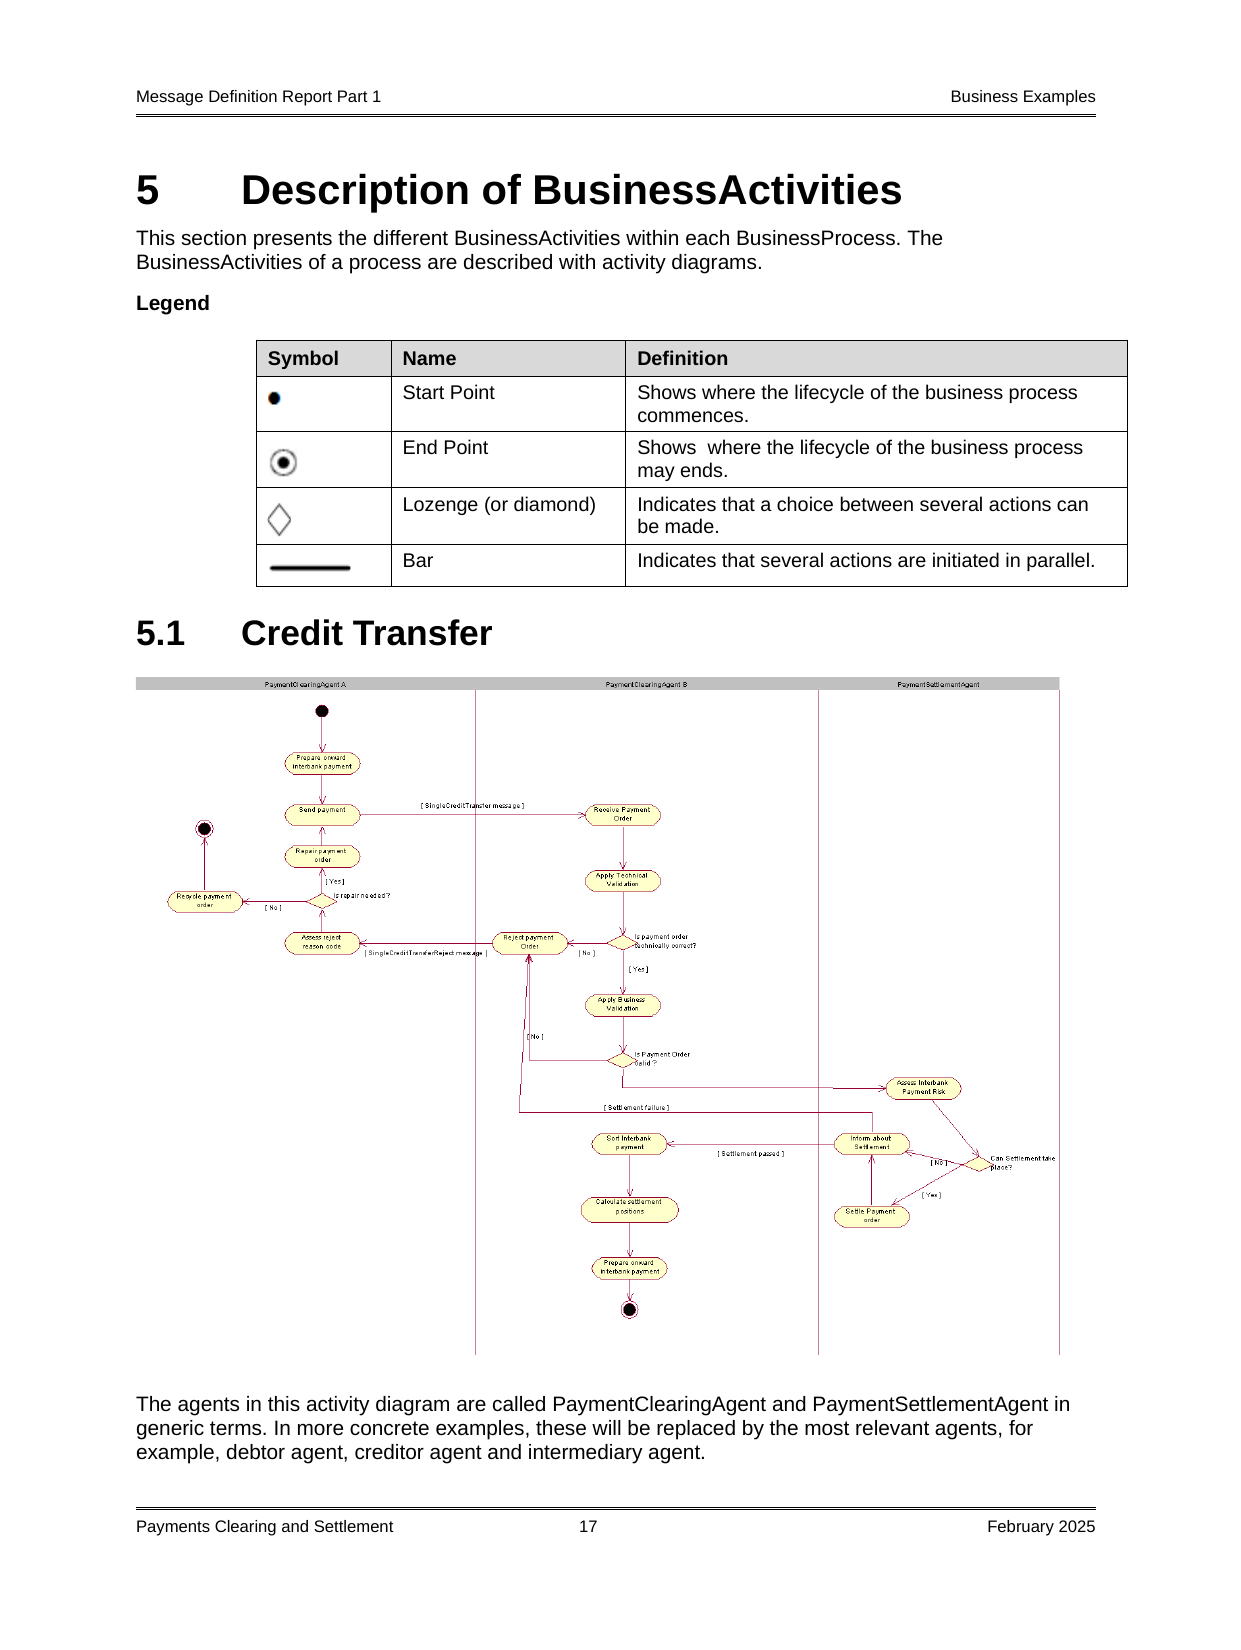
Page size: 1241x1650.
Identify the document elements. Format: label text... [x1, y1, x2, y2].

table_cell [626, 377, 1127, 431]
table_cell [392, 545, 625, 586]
text The agents in this activity diagram are called PaymentClearingAgent and PaymentSettlementAgent in generic terms. In more concrete examples, these will be replaced by the most relevant agents, for example, debtor agent, creditor agent and intermediary agent. [136, 1392, 1104, 1464]
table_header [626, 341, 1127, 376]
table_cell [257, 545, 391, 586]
picture [267, 500, 291, 540]
subtitle Description of BusinessActivities [136, 166, 1104, 213]
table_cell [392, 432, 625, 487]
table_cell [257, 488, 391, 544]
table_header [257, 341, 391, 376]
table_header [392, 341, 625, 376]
picture [267, 389, 282, 410]
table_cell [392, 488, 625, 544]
picture [267, 444, 305, 484]
text This section presents the different BusinessActivities within each BusinessProcess. The BusinessActivities of a process are described with activity diagrams. [136, 226, 1104, 274]
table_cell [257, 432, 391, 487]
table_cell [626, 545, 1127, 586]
text Legend [136, 291, 1104, 314]
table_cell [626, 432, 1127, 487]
subtitle Credit Transfer [136, 612, 1104, 652]
picture [135, 677, 1105, 1355]
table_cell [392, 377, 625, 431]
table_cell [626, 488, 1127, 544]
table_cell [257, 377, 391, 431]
picture [267, 557, 351, 581]
